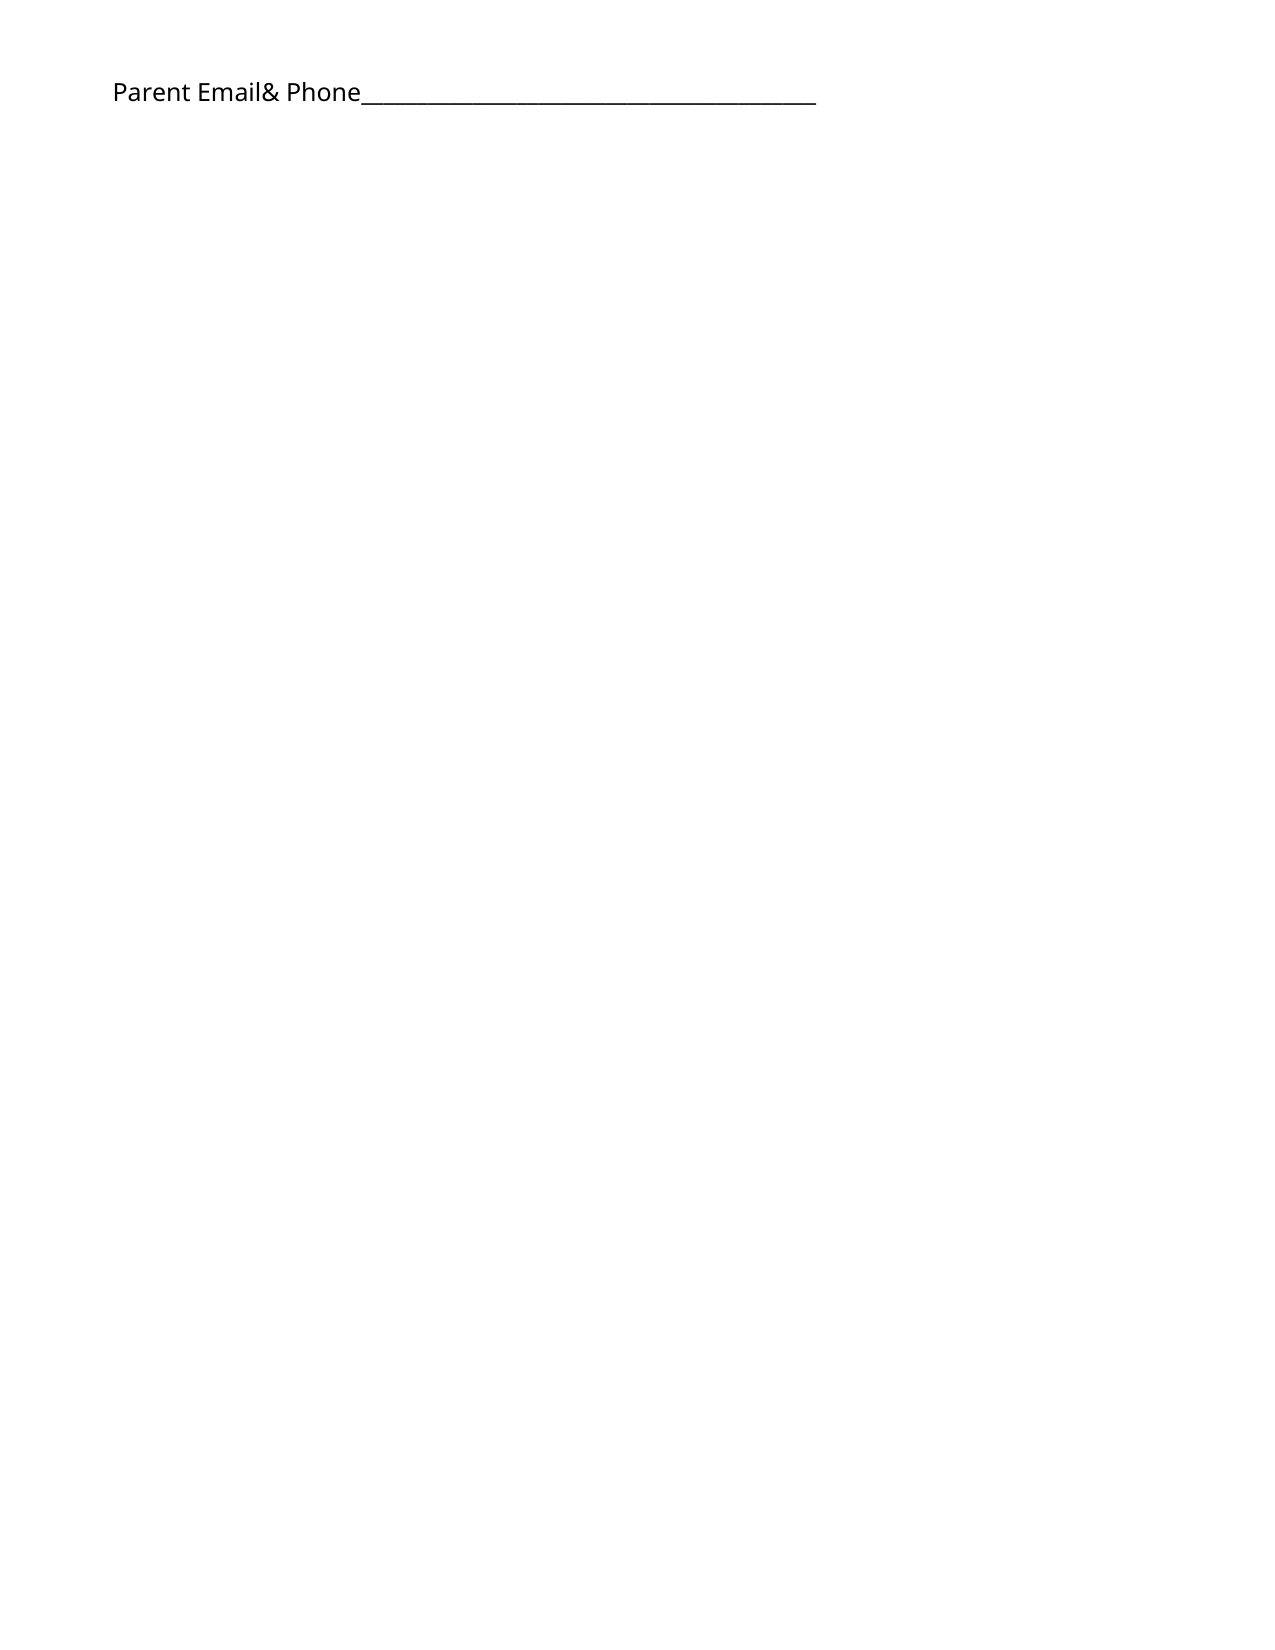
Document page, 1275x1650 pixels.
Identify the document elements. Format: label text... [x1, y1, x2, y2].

text Parent Email& Phone_________________________________________ [112, 75, 1200, 109]
